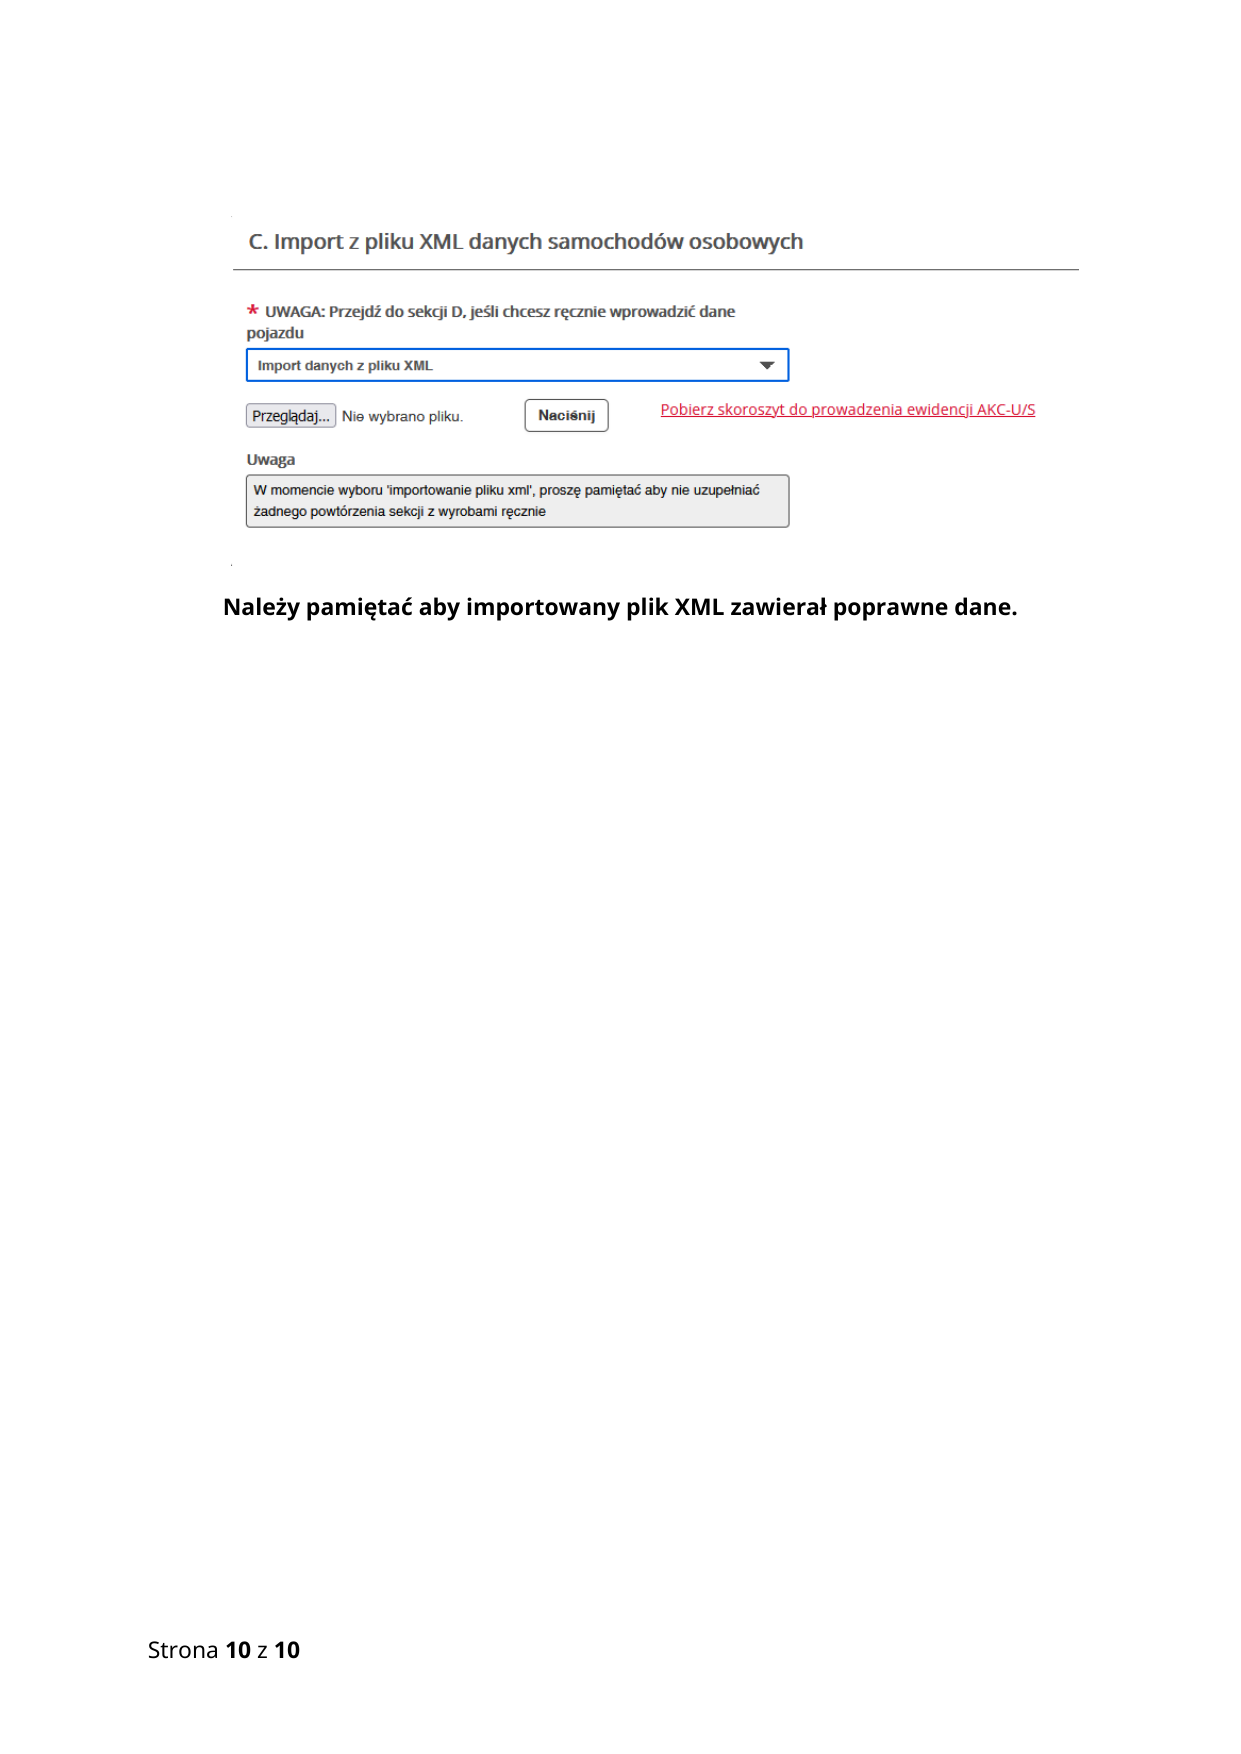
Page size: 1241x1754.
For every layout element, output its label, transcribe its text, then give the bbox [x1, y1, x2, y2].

list Należy pamiętać aby importowany plik XML zawierał poprawne dane. [223, 591, 1093, 622]
picture [231, 216, 1079, 566]
